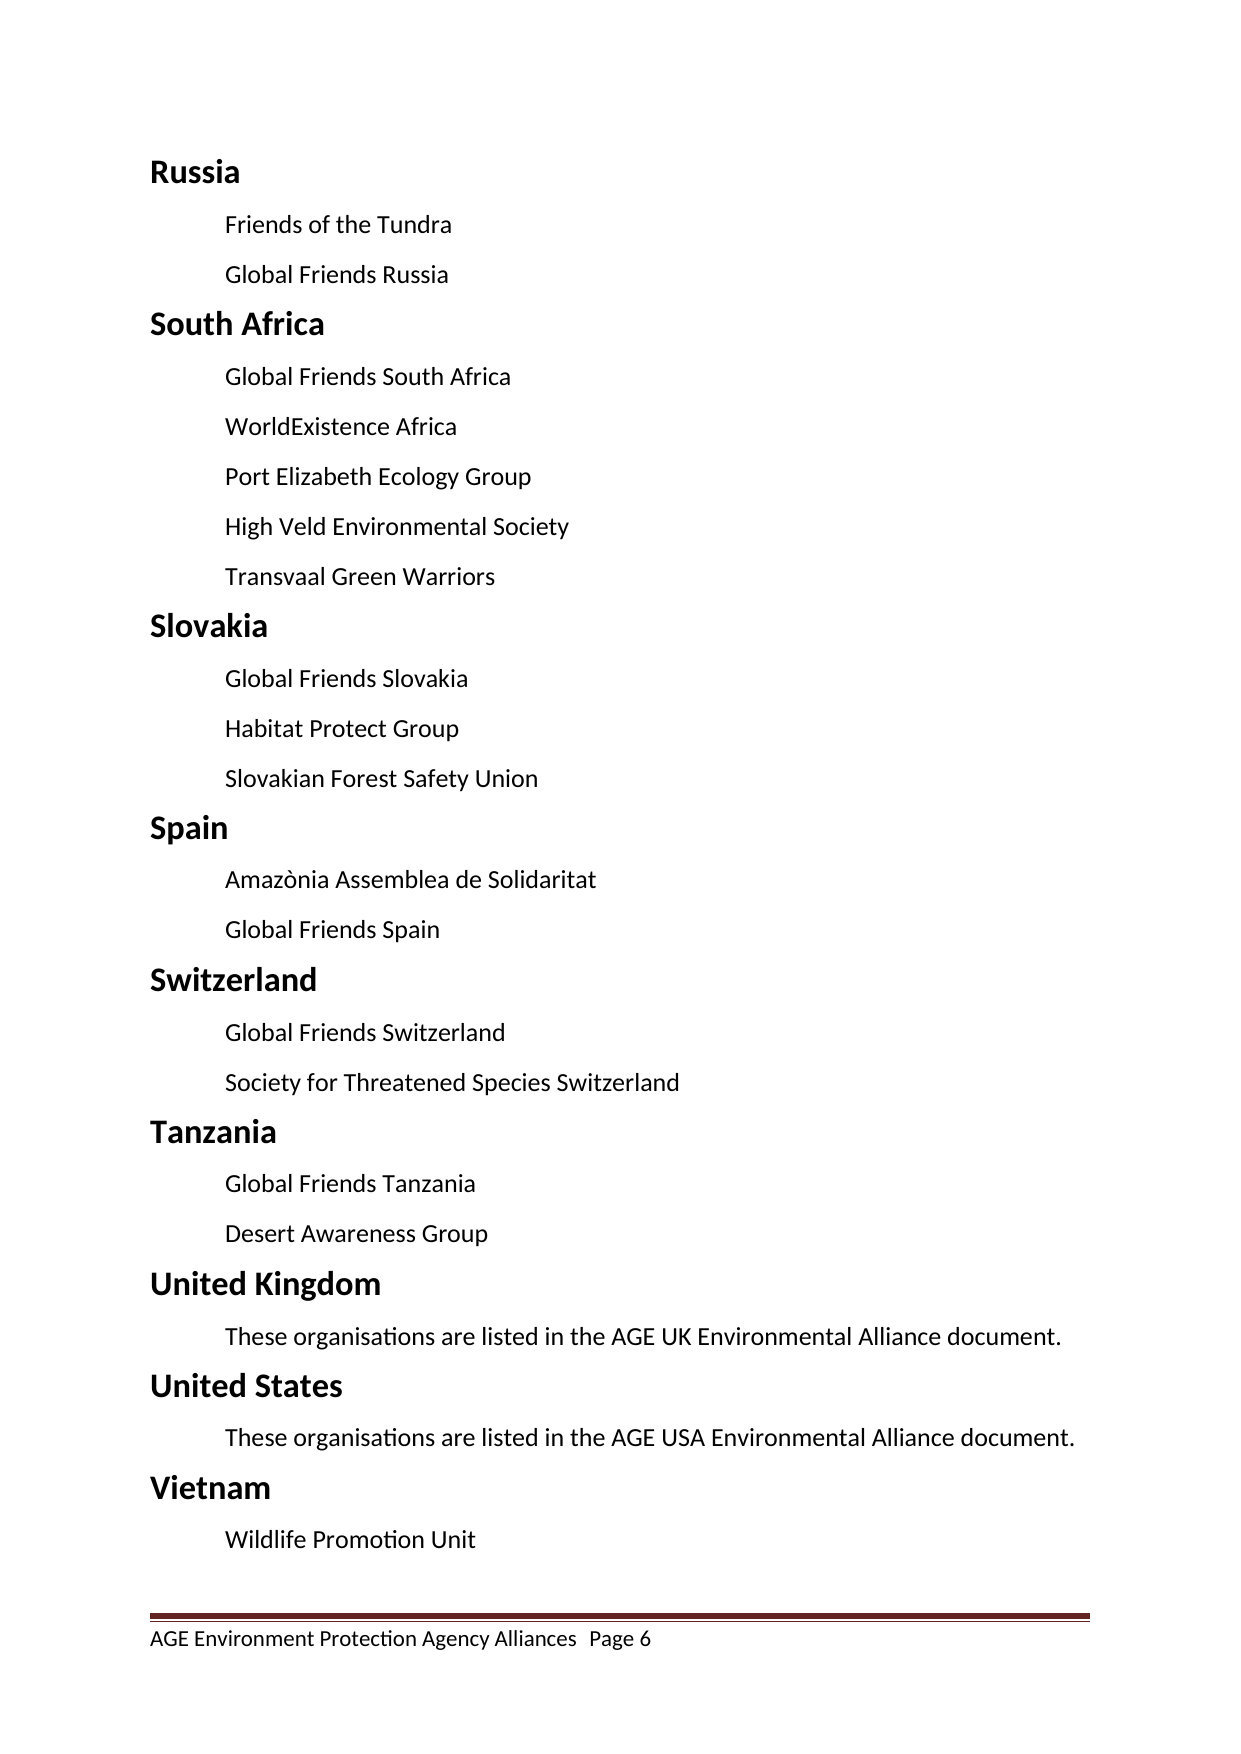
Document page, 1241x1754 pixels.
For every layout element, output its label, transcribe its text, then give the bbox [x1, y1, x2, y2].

text These organisations are listed in the AGE USA Environmental Alliance document. [225, 1416, 1090, 1453]
text South Africa [150, 302, 1090, 344]
text Global Friends South Africa [225, 354, 1090, 391]
text High Veld Environmental Society [225, 504, 1090, 541]
text Global Friends Switzerland [225, 1010, 1090, 1047]
text United Kingdom [150, 1262, 1090, 1304]
text Vietnam [150, 1466, 1090, 1508]
text Global Friends Russia [225, 252, 1090, 289]
text WorldExistence Africa [225, 404, 1090, 441]
text Spain [150, 806, 1090, 848]
text Port Elizabeth Ecology Group [225, 454, 1090, 491]
text Amazònia Assemblea de Solidaritat [225, 858, 1090, 895]
text Russia [150, 150, 1090, 192]
text Transvaal Green Warriors [225, 554, 1090, 591]
text Slovakian Forest Safety Union [225, 756, 1090, 793]
text Slovakia [150, 604, 1090, 646]
text Friends of the Tundra [225, 202, 1090, 239]
text Global Friends Slovakia [225, 656, 1090, 693]
text Desert Awareness Group [225, 1212, 1090, 1249]
text Global Friends Tanzania [225, 1162, 1090, 1199]
text Tanzania [150, 1110, 1090, 1152]
text Habitat Protect Group [225, 706, 1090, 743]
text Global Friends Spain [225, 908, 1090, 945]
text Wildlife Promotion Unit [225, 1518, 1090, 1555]
text Switzerland [150, 958, 1090, 1000]
text These organisations are listed in the AGE UK Environmental Alliance document. [225, 1314, 1090, 1351]
text United States [150, 1364, 1090, 1406]
text Society for Threatened Species Switzerland [225, 1060, 1090, 1097]
